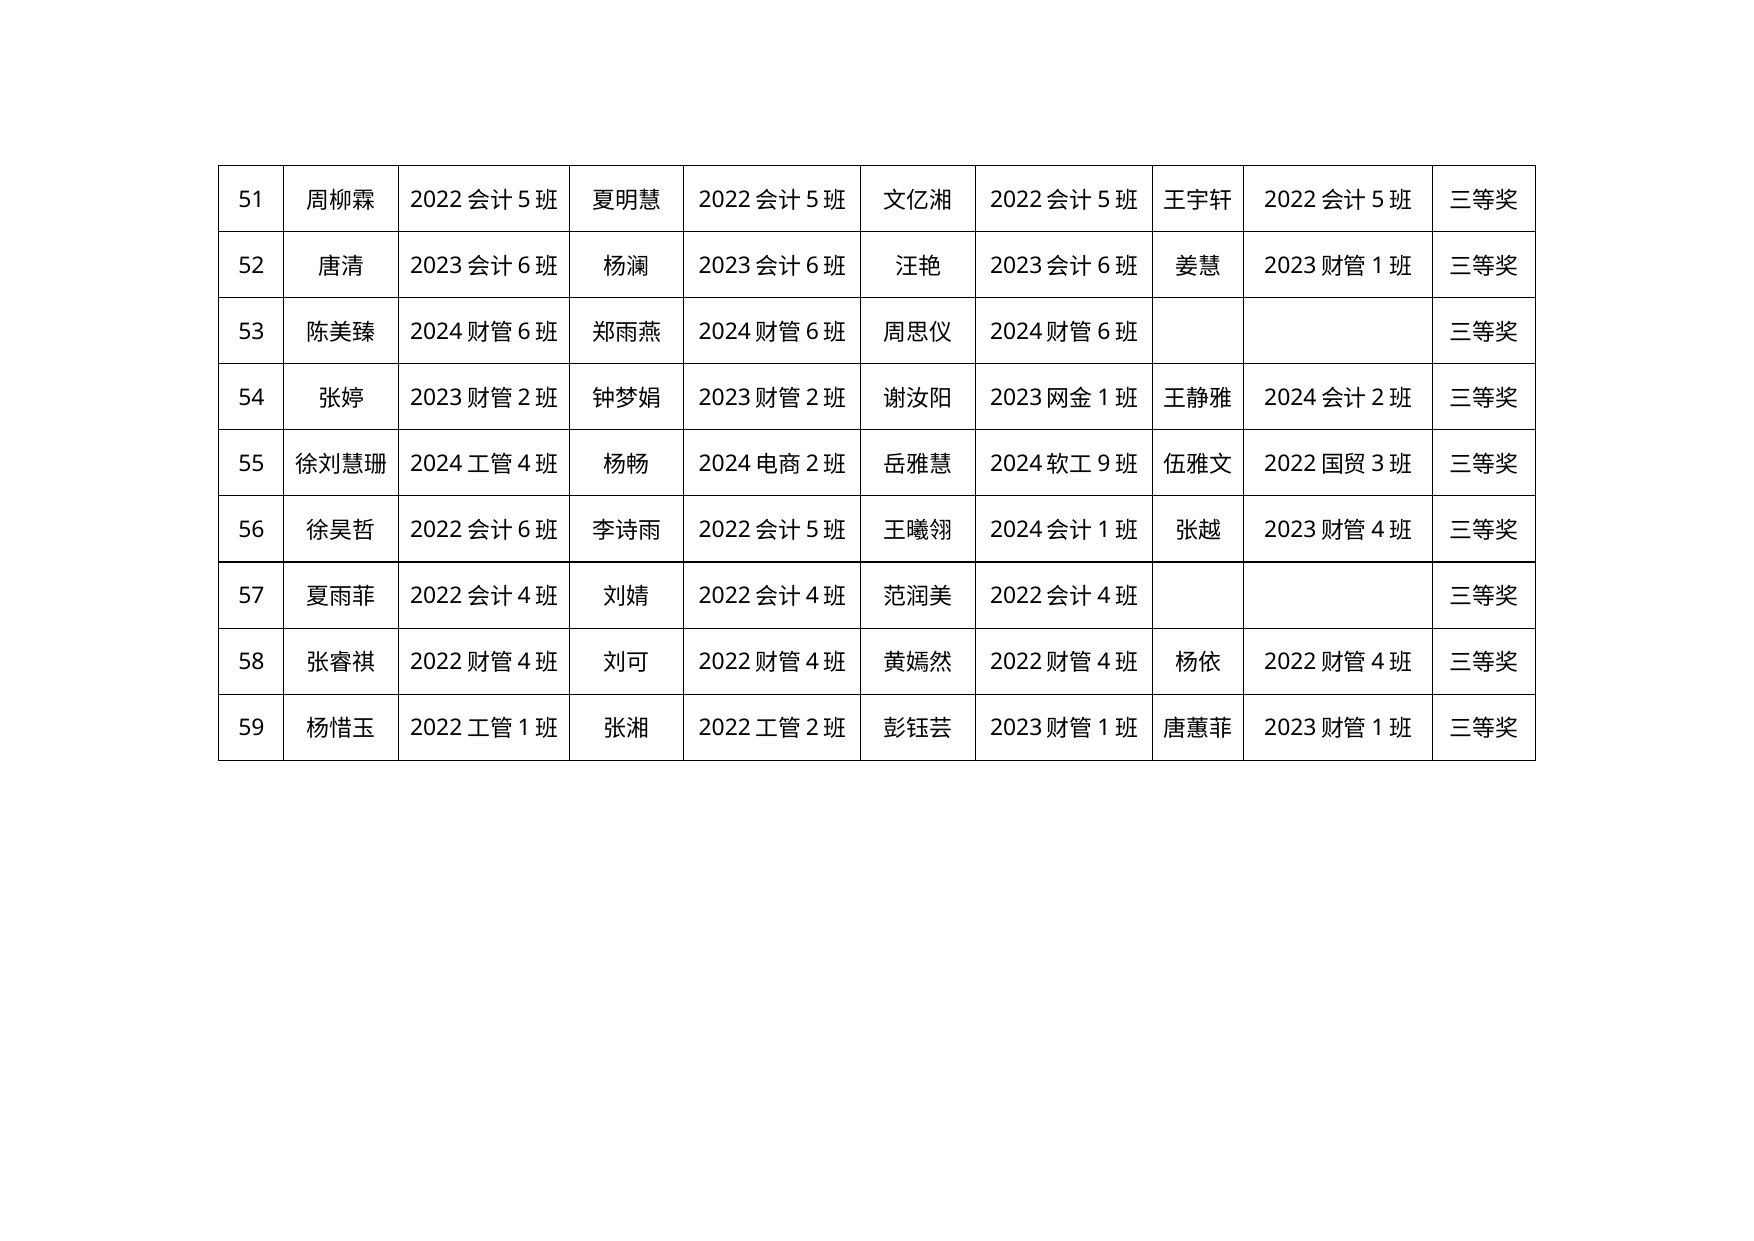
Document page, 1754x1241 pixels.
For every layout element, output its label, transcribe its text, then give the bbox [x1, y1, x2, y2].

table_cell 2023财管4班 [1244, 496, 1432, 561]
table_cell 2022会计5班 [399, 166, 569, 231]
table_cell 2022财管4班 [684, 629, 860, 693]
table_cell 56 [219, 496, 283, 561]
table_cell 2022财管4班 [1244, 629, 1432, 693]
table_cell 三等奖 [1433, 629, 1535, 693]
table_cell 张睿祺 [284, 629, 398, 693]
table_cell 范润美 [861, 563, 975, 627]
table_cell 2023网金1班 [976, 364, 1152, 429]
table_cell 2022会计5班 [1244, 166, 1432, 231]
table_cell 夏雨菲 [284, 563, 398, 627]
table_cell 郑雨燕 [570, 298, 683, 363]
table_cell 杨澜 [570, 232, 683, 297]
table_cell 2024工管4班 [399, 430, 569, 495]
table_cell 杨惜玉 [284, 695, 398, 759]
table_cell 周柳霖 [284, 166, 398, 231]
table_cell 2023财管1班 [976, 695, 1152, 759]
table_cell 刘可 [570, 629, 683, 693]
table_cell 2024会计2班 [1244, 364, 1432, 429]
table_cell 2024财管6班 [684, 298, 860, 363]
table_cell 2023财管1班 [1244, 695, 1432, 759]
table_cell 2024会计1班 [976, 496, 1152, 561]
table_cell 李诗雨 [570, 496, 683, 561]
table_cell 谢汝阳 [861, 364, 975, 429]
table_cell 53 [219, 298, 283, 363]
table_cell [1244, 298, 1432, 363]
table_cell 钟梦娟 [570, 364, 683, 429]
table_cell 2024财管6班 [976, 298, 1152, 363]
table_cell 三等奖 [1433, 695, 1535, 759]
table_cell 徐昊哲 [284, 496, 398, 561]
table_cell 52 [219, 232, 283, 297]
table_cell 2022会计5班 [684, 496, 860, 561]
table_cell 黄嫣然 [861, 629, 975, 693]
table_cell 54 [219, 364, 283, 429]
table_cell 王曦翎 [861, 496, 975, 561]
table_cell 2023会计6班 [684, 232, 860, 297]
table_cell 2024电商2班 [684, 430, 860, 495]
table_cell 59 [219, 695, 283, 759]
table_cell [1153, 563, 1243, 627]
table_cell 张越 [1153, 496, 1243, 561]
table_cell 文亿湘 [861, 166, 975, 231]
table_cell 张湘 [570, 695, 683, 759]
table_cell 三等奖 [1433, 298, 1535, 363]
table_cell 55 [219, 430, 283, 495]
table_cell 三等奖 [1433, 496, 1535, 561]
table_cell 2024软工9班 [976, 430, 1152, 495]
table_cell [1153, 298, 1243, 363]
table_cell 姜慧 [1153, 232, 1243, 297]
table_cell 2022财管4班 [399, 629, 569, 693]
table_cell 张婷 [284, 364, 398, 429]
table_cell 三等奖 [1433, 430, 1535, 495]
table_cell 2022会计6班 [399, 496, 569, 561]
table_cell 2022会计5班 [976, 166, 1152, 231]
table_cell 唐清 [284, 232, 398, 297]
table_cell 刘婧 [570, 563, 683, 627]
table_cell 2023财管2班 [684, 364, 860, 429]
table_cell 2022工管1班 [399, 695, 569, 759]
table_cell 2022会计4班 [976, 563, 1152, 627]
table_cell 三等奖 [1433, 364, 1535, 429]
table_cell 夏明慧 [570, 166, 683, 231]
table_cell 三等奖 [1433, 563, 1535, 627]
table_cell 58 [219, 629, 283, 693]
table_cell 王静雅 [1153, 364, 1243, 429]
table_cell 2022会计5班 [684, 166, 860, 231]
table_cell 周思仪 [861, 298, 975, 363]
table_cell 2023财管1班 [1244, 232, 1432, 297]
table_cell 51 [219, 166, 283, 231]
table_cell 2023财管2班 [399, 364, 569, 429]
table_cell 2022会计4班 [684, 563, 860, 627]
table_cell 2024财管6班 [399, 298, 569, 363]
table_cell 杨依 [1153, 629, 1243, 693]
table_cell 2023会计6班 [976, 232, 1152, 297]
table_cell 2022财管4班 [976, 629, 1152, 693]
table_cell 杨畅 [570, 430, 683, 495]
table_cell 汪艳 [861, 232, 975, 297]
table_cell 王宇轩 [1153, 166, 1243, 231]
table_cell 2022国贸3班 [1244, 430, 1432, 495]
table_cell 伍雅文 [1153, 430, 1243, 495]
table_cell 三等奖 [1433, 232, 1535, 297]
table_cell [1244, 563, 1432, 627]
table_cell 2022会计4班 [399, 563, 569, 627]
table_cell 彭钰芸 [861, 695, 975, 759]
table_cell 唐蕙菲 [1153, 695, 1243, 759]
table_cell 三等奖 [1433, 166, 1535, 231]
table_cell 陈美臻 [284, 298, 398, 363]
table_cell 57 [219, 563, 283, 627]
table_cell 岳雅慧 [861, 430, 975, 495]
table_cell 2023会计6班 [399, 232, 569, 297]
table_cell 徐刘慧珊 [284, 430, 398, 495]
table_cell 2022工管2班 [684, 695, 860, 759]
